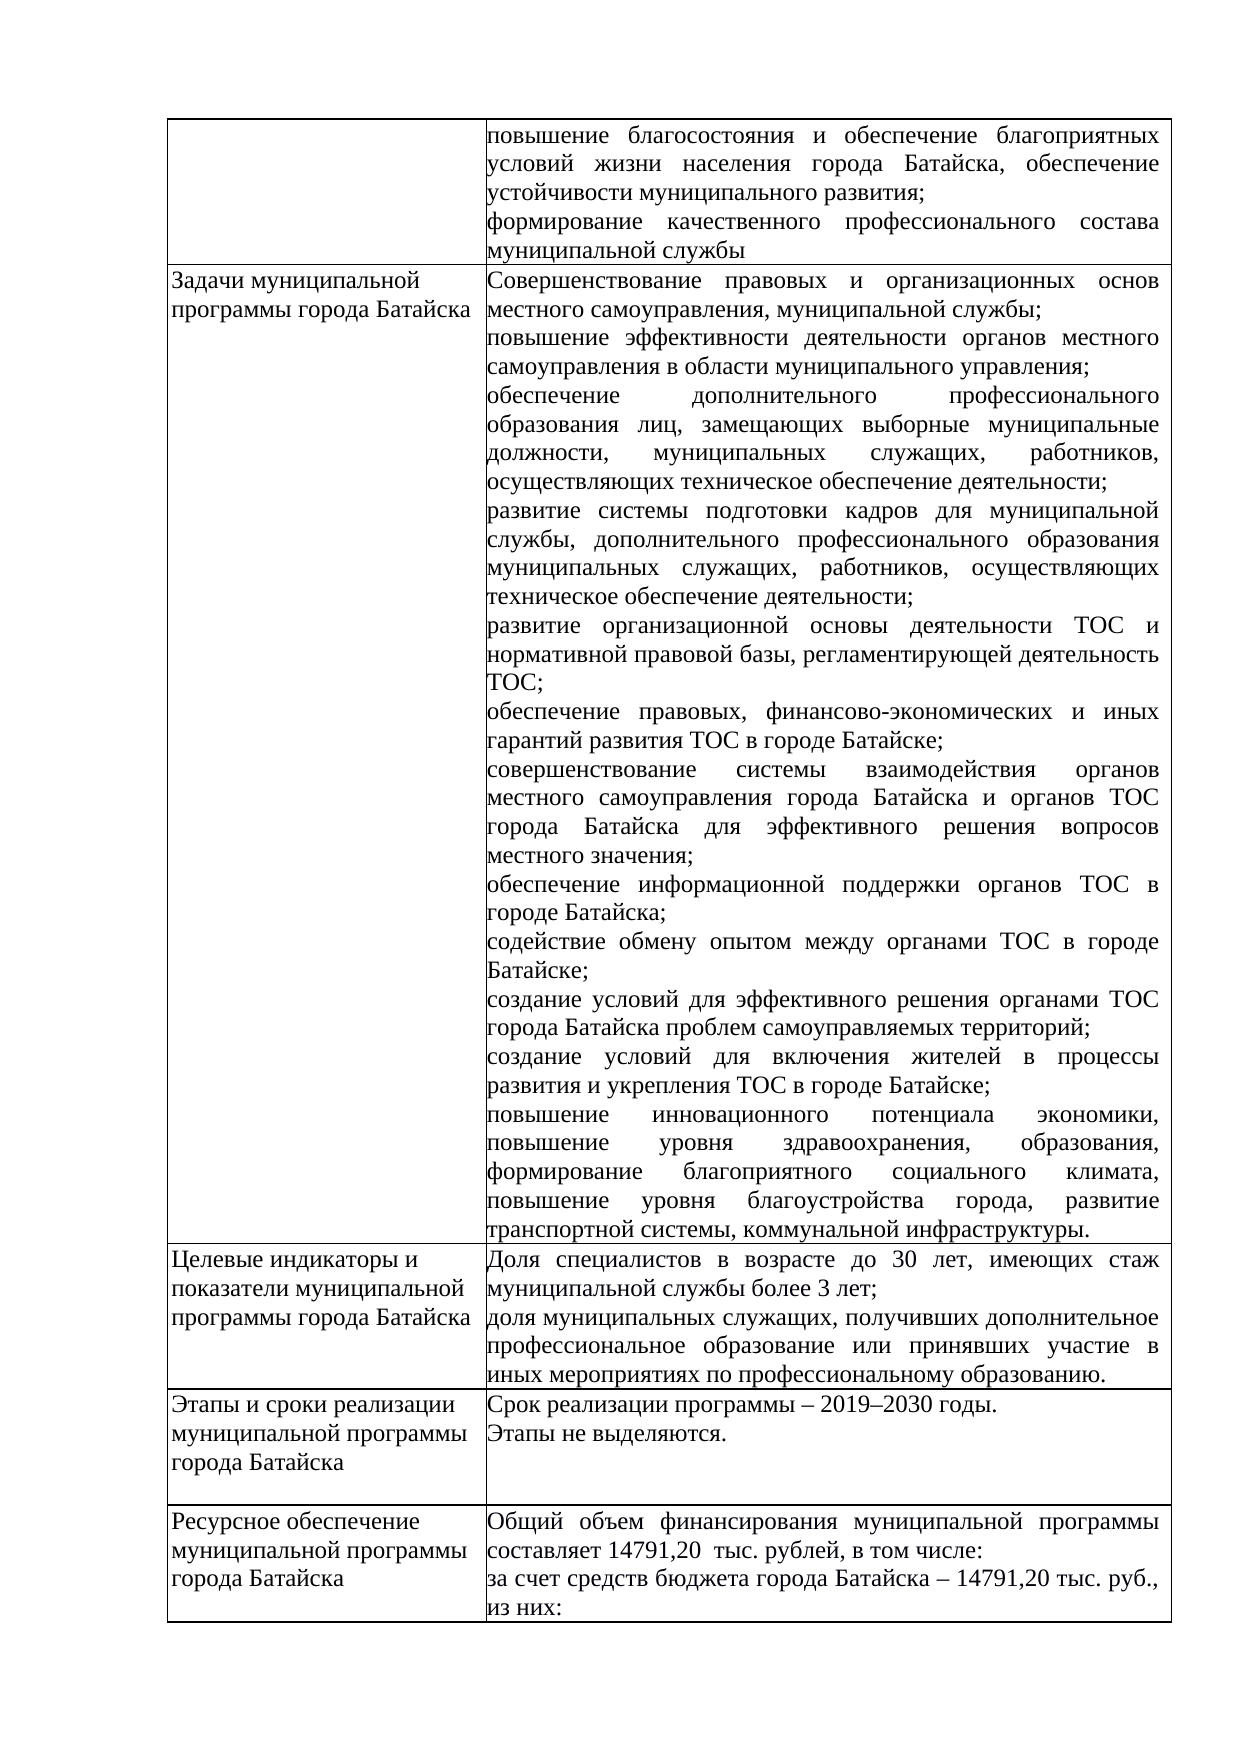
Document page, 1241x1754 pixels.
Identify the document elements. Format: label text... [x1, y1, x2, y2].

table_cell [487, 1506, 1171, 1621]
table_cell Этапы и сроки реализации муниципальной программы города Батайска [168, 1390, 486, 1504]
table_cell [487, 120, 1171, 263]
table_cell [168, 1506, 486, 1621]
table_cell Целевые индикаторы и показатели муниципальной программы города Батайска [168, 1244, 486, 1388]
table_cell Совершенствование правовых и организационных основ местного самоуправления, муниципальной службы; повышение эффективности деятельности органов местного самоуправления в области муниципального управления; обеспечение дополнительного профессионального образования лиц, замещающих выборные муниципальные должности, муниципальных служащих, работников, осуществляющих техническое обеспечение деятельности; развитие системы подготовки кадров для муниципальной службы, дополнительного профессионального образования муниципальных служащих, работников, осуществляющих техническое обеспечение деятельности; развитие организационной основы деятельности ТОС и нормативной правовой базы, регламентирующей деятельность ТОС; обеспечение правовых, финансово-экономических и иных гарантий развития ТОС в городе Батайске; совершенствование системы взаимодействия органов местного самоуправления города Батайска и органов ТОС города Батайска для эффективного решения вопросов местного значения; обеспечение информационной поддержки органов ТОС в городе Батайска; содействие обмену опытом между органами ТОС в городе Батайске; создание условий для эффективного решения органами ТОС города Батайска проблем самоуправляемых территорий; создание условий для включения жителей в процессы развития и укрепления ТОС в городе Батайске; повышение инновационного потенциала экономики, повышение уровня здравоохранения, образования, формирование благоприятного социального климата, повышение уровня благоустройства города, развитие транспортной системы, коммунальной инфраструктуры. [487, 265, 1171, 1242]
table_cell Задачи муниципальной программы города Батайска [168, 265, 486, 1242]
table_cell Срок реализации программы – 2019–2030 годы. Этапы не выделяются. [487, 1390, 1171, 1504]
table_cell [168, 120, 486, 263]
table_cell Доля специалистов в возрасте до 30 лет, имеющих стаж муниципальной службы более 3 лет; доля муниципальных служащих, получивших дополнительное профессиональное образование или принявших участие в иных мероприятиях по профессиональному образованию. [487, 1244, 1171, 1388]
